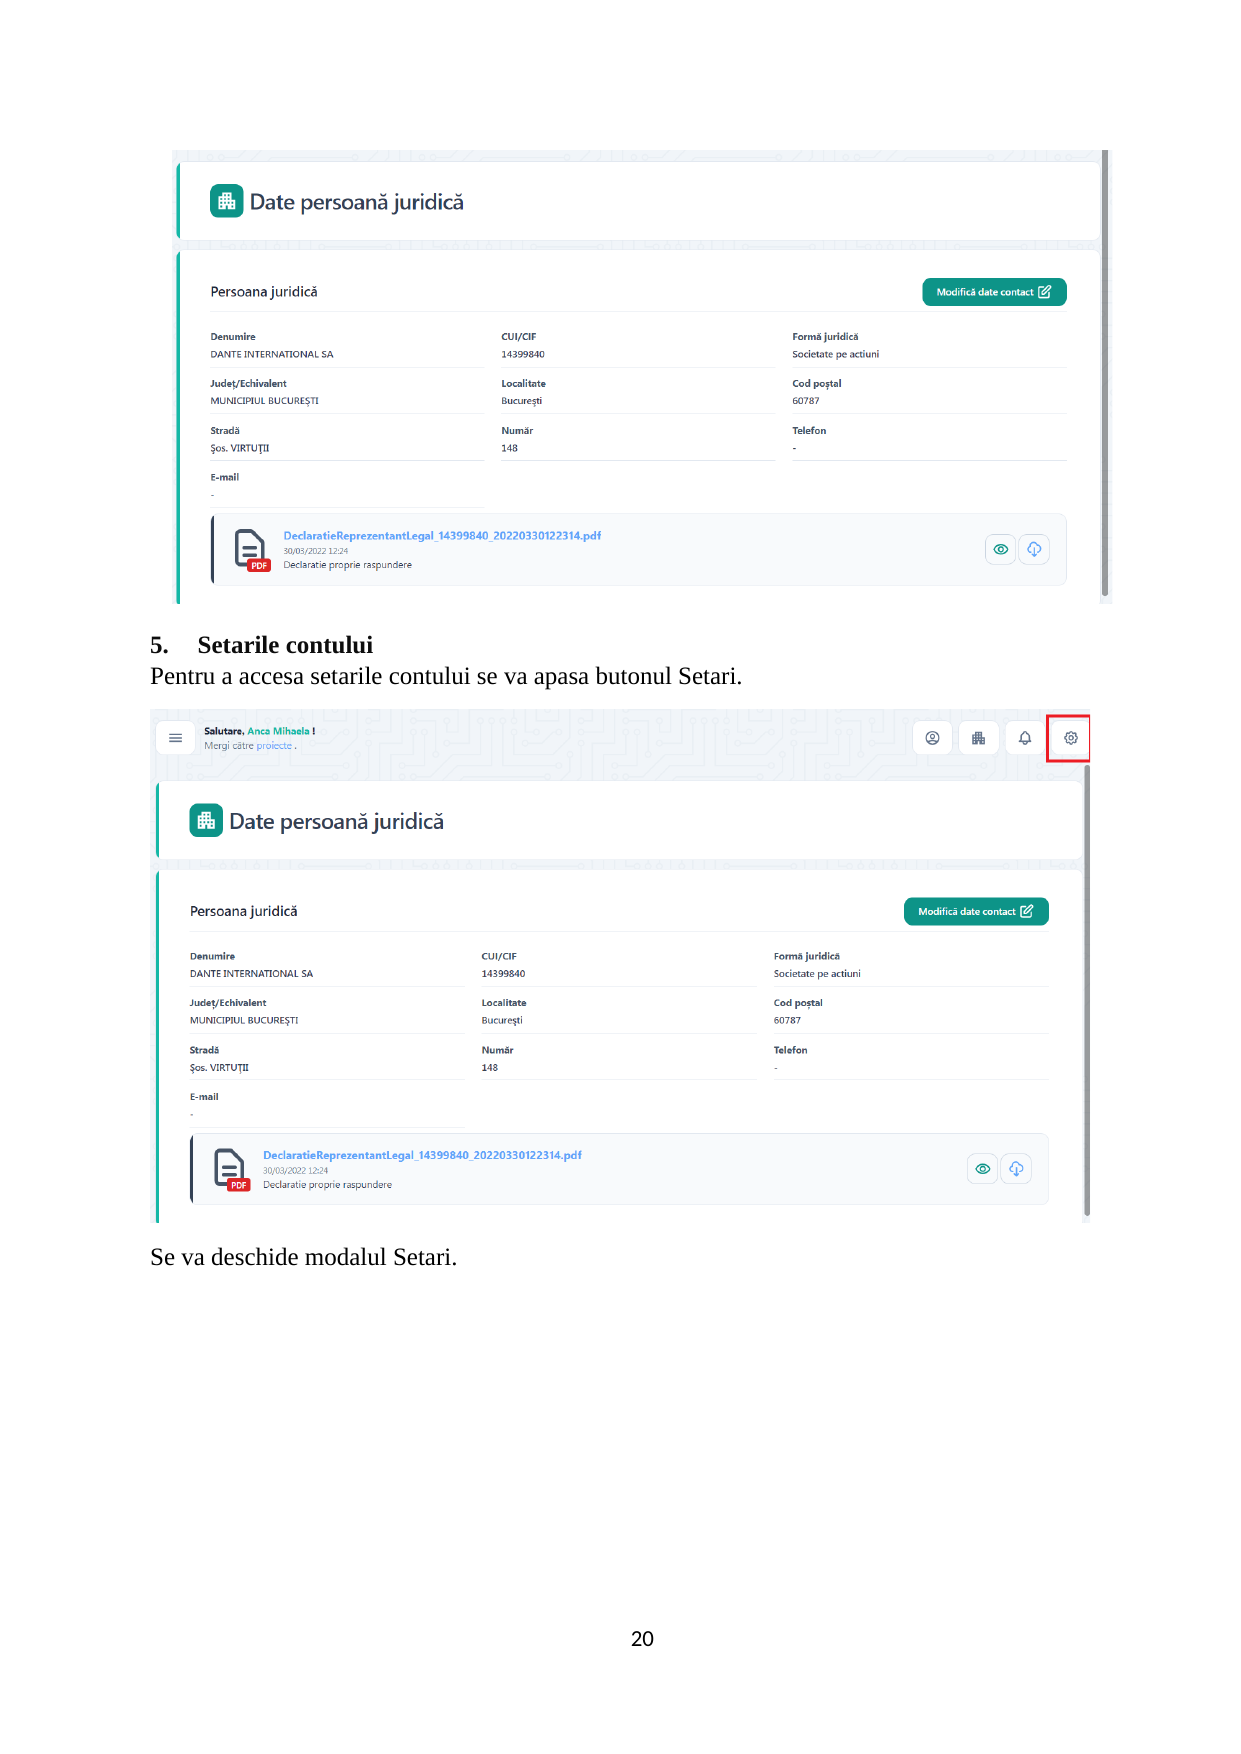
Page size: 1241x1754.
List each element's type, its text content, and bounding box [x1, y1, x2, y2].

text Se va deschide modalul Setari. [150, 1242, 1134, 1270]
picture [150, 709, 1091, 1223]
picture [172, 150, 1113, 604]
text Pentru a accesa setarile contului se va apasa butonul Setari. [150, 661, 1134, 690]
subtitle Setarile contului [150, 630, 1134, 659]
